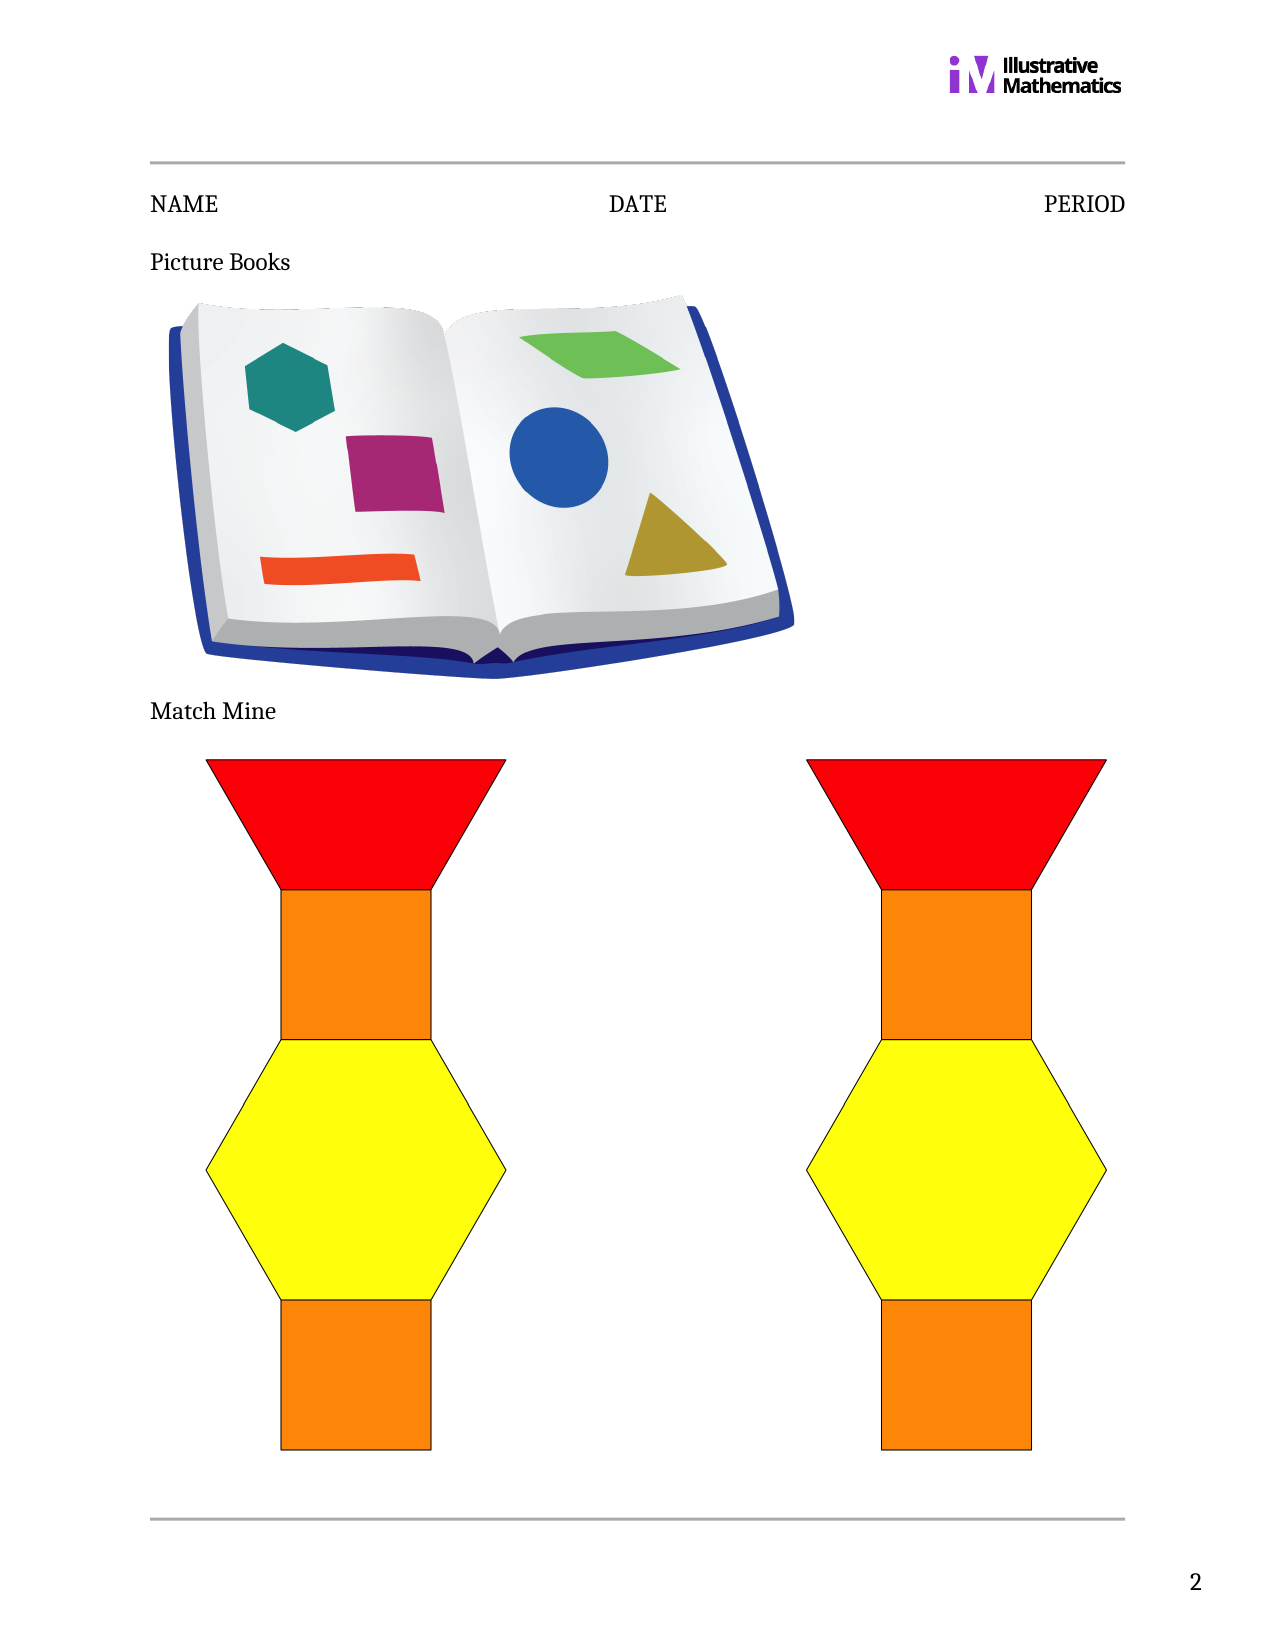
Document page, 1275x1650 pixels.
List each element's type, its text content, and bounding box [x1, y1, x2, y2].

picture [168, 744, 1144, 1465]
text Match Mine [150, 697, 1125, 726]
picture [168, 295, 795, 679]
picture [949, 55, 1121, 93]
text Picture Books [150, 247, 1125, 276]
